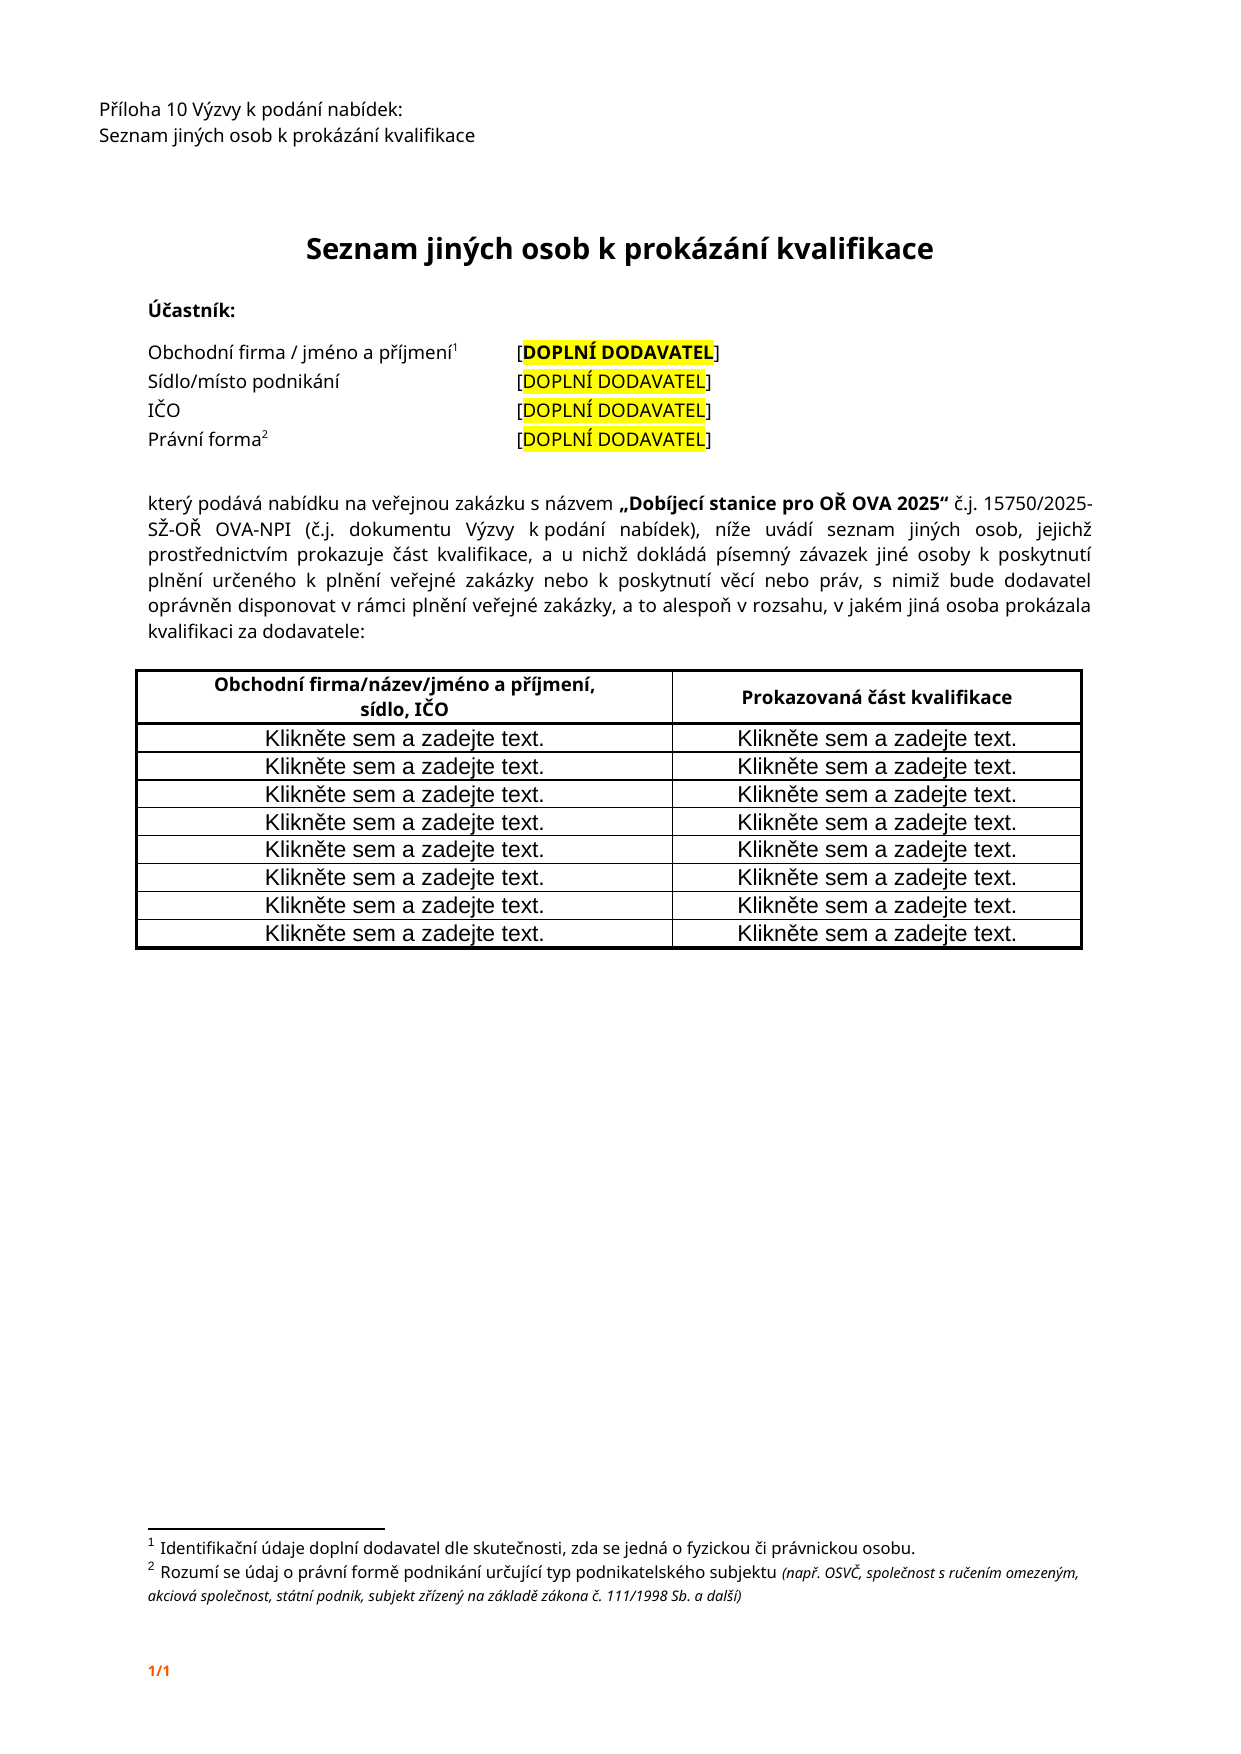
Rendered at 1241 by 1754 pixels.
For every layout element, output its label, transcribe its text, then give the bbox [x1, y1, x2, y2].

text Účastník: [148, 293, 1093, 324]
text Sídlo/místo podnikání [DOPLNÍ DODAVATEL] [148, 365, 1093, 394]
text který podává nabídku na veřejnou zakázku s názvem „Dobíjecí stanice pro OŘ OVA 2025“ č.j. 15750/2025-SŽ-OŘ OVA-NPI (č.j. dokumentu Výzvy k podání nabídek), níže uvádí seznam jiných osob, jejichž prostřednictvím prokazuje část kvalifikace, a u nichž dokládá písemný závazek jiné osoby k poskytnutí plnění určeného k plnění veřejné zakázky nebo k poskytnutí věcí nebo práv, s nimiž bude dodavatel oprávněn disponovat v rámci plnění veřejné zakázky, a to alespoň v rozsahu, v jakém jiná osoba prokázala kvalifikaci za dodavatele: [148, 490, 1093, 643]
title Seznam jiných osob k prokázání kvalifikace [148, 228, 1093, 268]
table_header Obchodní firma/název/jméno a příjmení, sídlo, IČO [138, 672, 672, 722]
table_header Prokazovaná část kvalifikace [673, 672, 1080, 722]
text Právní forma [148, 423, 1093, 452]
text Obchodní firma / jméno a příjmení [148, 336, 1093, 365]
text IČO [148, 394, 1093, 423]
